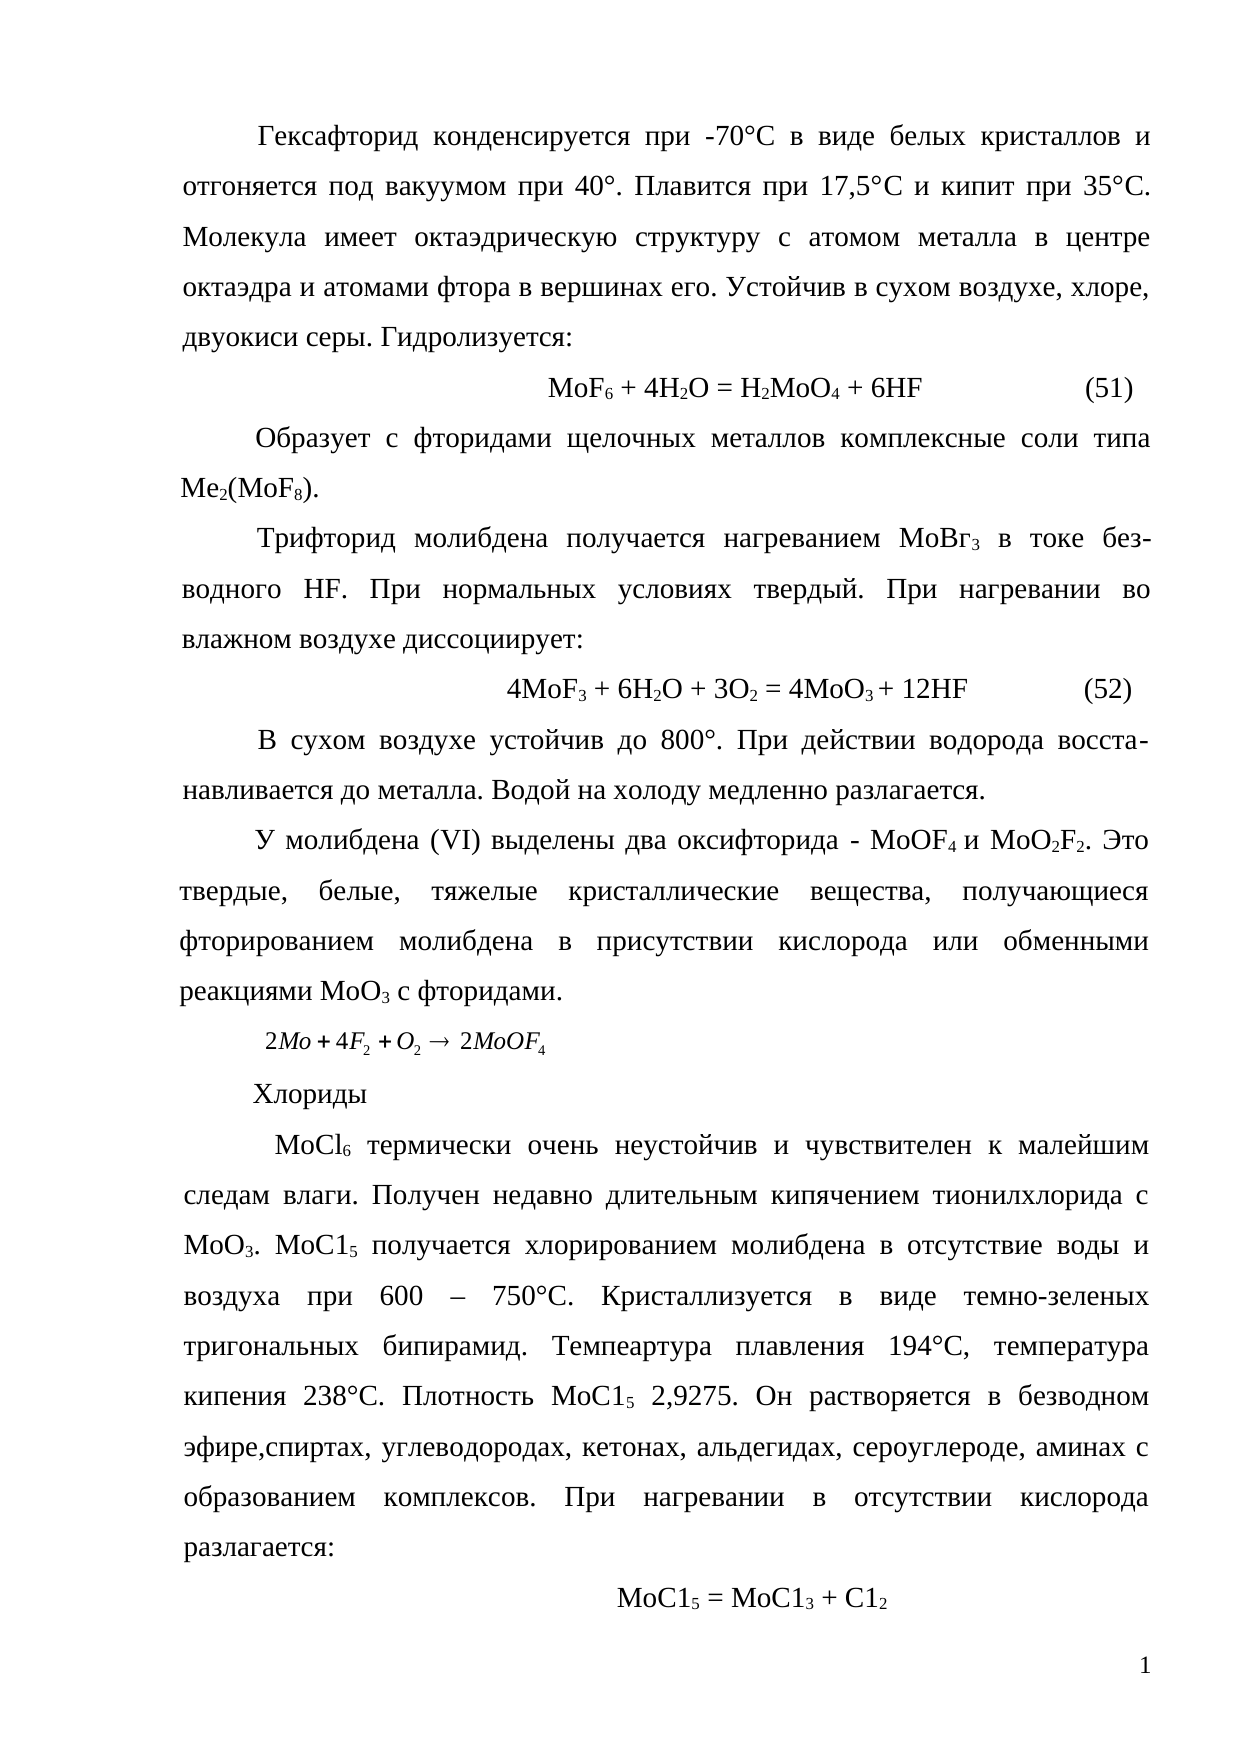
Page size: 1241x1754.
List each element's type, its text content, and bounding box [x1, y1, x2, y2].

text В сухом воздухе устойчив до 800°. При действии водорода восстанавливается до металла. Водой на холоду медленно разлагается. [182, 722, 1148, 806]
text 4MoF3 + 6Н2О + 3O2 = 4МоО3 + 12HF (52) [432, 672, 1152, 705]
text Гексафторид конденсируется при -70°С в виде белых кристаллов и отгоняется под вакуумом при 40°. Плавится при 17,5°С и кипит при 35°С. Молекула имеет октаэдрическую структуру с атомом металла в центре октаэдра и атомами фтора в вершинах его. Устойчив в сухом воздухе, хлоре, двуокиси серы. Гидролизуется: [182, 118, 1151, 353]
text MoCl6 термически очень неустойчив и чувствителен к малейшим следам влаги. Получен недавно длительным кипячением тионилхлорида с МоО3. МоС15 получается хлорированием молибдена в отсутствие воды и воздуха при 600 – 750°С. Кристаллизуется в виде темно-зеленых тригональных бипирамид. Темпеартура плавления 194°С, температура кипения 238°С. Плотность МоС15 2,9275. Он растворяется в безводном эфире,спиртах, углеводородах, кетонах, альдегидах, сероуглероде, аминах с образованием комплексов. При нагревании в отсутствии кислорода разлагается: [183, 1127, 1149, 1563]
text Образует с фторидами щелочных металлов комплексные соли типа Me2(MоF8). [180, 420, 1152, 504]
text Трифторид молибдена получается нагреванием МоВг3 в токе безводного HF. При нормальных условиях твердый. При нагревании во влажном воздухе диссоциирует: [182, 521, 1152, 655]
text МоС15 = МоС13 + С12 [542, 1580, 1152, 1613]
text MoF6 + 4Н2О = Н2МоО4 + 6HF (51) [473, 370, 1152, 403]
text Хлориды [177, 1077, 1152, 1110]
text У молибдена (VI) выделены два оксифторида - MoOF4 и MоO2F2. Это твердые, белые, тяжелые кристаллические вещества, получающиеся фторированием молибдена в присутствии кислорода или обменными реакциями МоО3 с фторидами. [179, 822, 1149, 1007]
